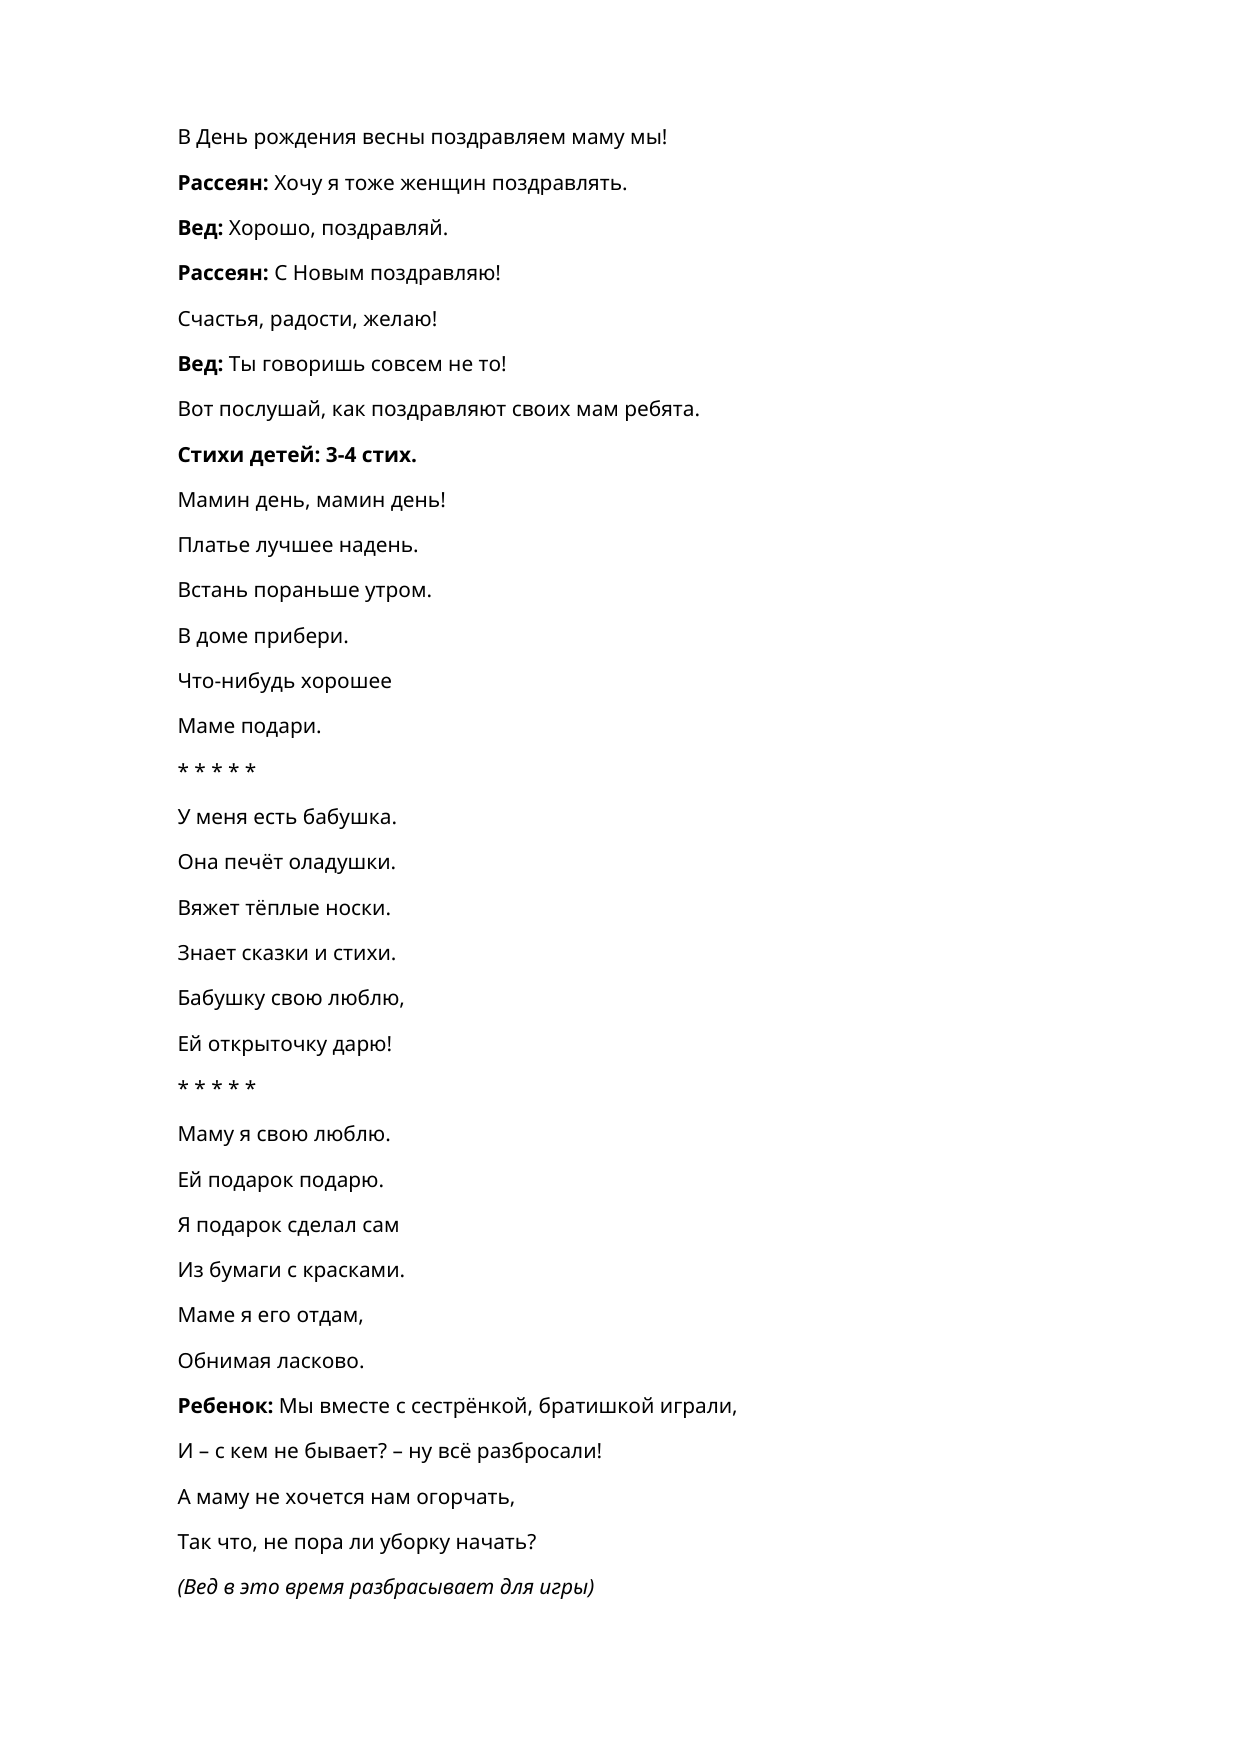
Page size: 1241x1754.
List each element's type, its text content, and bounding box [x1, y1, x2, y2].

text Бабушку свою люблю, [177, 979, 1152, 1012]
text У меня есть бабушка. [177, 798, 1152, 831]
text Рассеян: Хочу я тоже женщин поздравлять. [177, 163, 1152, 196]
text Маме я его отдам, [177, 1296, 1152, 1329]
text Маме подари. [177, 707, 1152, 740]
text Ей открыточку дарю! [177, 1024, 1152, 1057]
text Ей подарок подарю. [177, 1160, 1152, 1193]
text Что-нибудь хорошее [177, 662, 1152, 695]
text В День рождения весны поздравляем маму мы! [177, 118, 1152, 151]
text Вед: Хорошо, поздравляй. [177, 209, 1152, 242]
text * * * * * [177, 752, 1152, 785]
text Стихи детей: 3-4 стих. [177, 435, 1152, 468]
text Из бумаги с красками. [177, 1251, 1152, 1284]
text Рассеян: С Новым поздравляю! [177, 254, 1152, 287]
text Я подарок сделал сам [177, 1206, 1152, 1238]
text Платье лучшее надень. [177, 526, 1152, 559]
text В доме прибери. [177, 617, 1152, 649]
text Мамин день, мамин день! [177, 481, 1152, 513]
text Счастья, радости, желаю! [177, 299, 1152, 332]
text Вот послушай, как поздравляют своих мам ребята. [177, 390, 1152, 423]
text Она печёт оладушки. [177, 843, 1152, 876]
text Знает сказки и стихи. [177, 934, 1152, 967]
text (Вед в это время разбрасывает для игры) [177, 1568, 1152, 1601]
text А маму не хочется нам огорчать, [177, 1477, 1152, 1510]
text Обнимая ласково. [177, 1342, 1152, 1374]
text Так что, не пора ли уборку начать? [177, 1523, 1152, 1556]
text И – с кем не бывает? – ну всё разбросали! [177, 1432, 1152, 1465]
text Маму я свою люблю. [177, 1115, 1152, 1148]
text Вед: Ты говоришь совсем не то! [177, 345, 1152, 377]
text * * * * * [177, 1070, 1152, 1102]
text Вяжет тёплые носки. [177, 888, 1152, 921]
text Встань пораньше утром. [177, 571, 1152, 604]
text Ребенок: Мы вместе с сестрёнкой, братишкой играли, [177, 1387, 1152, 1420]
